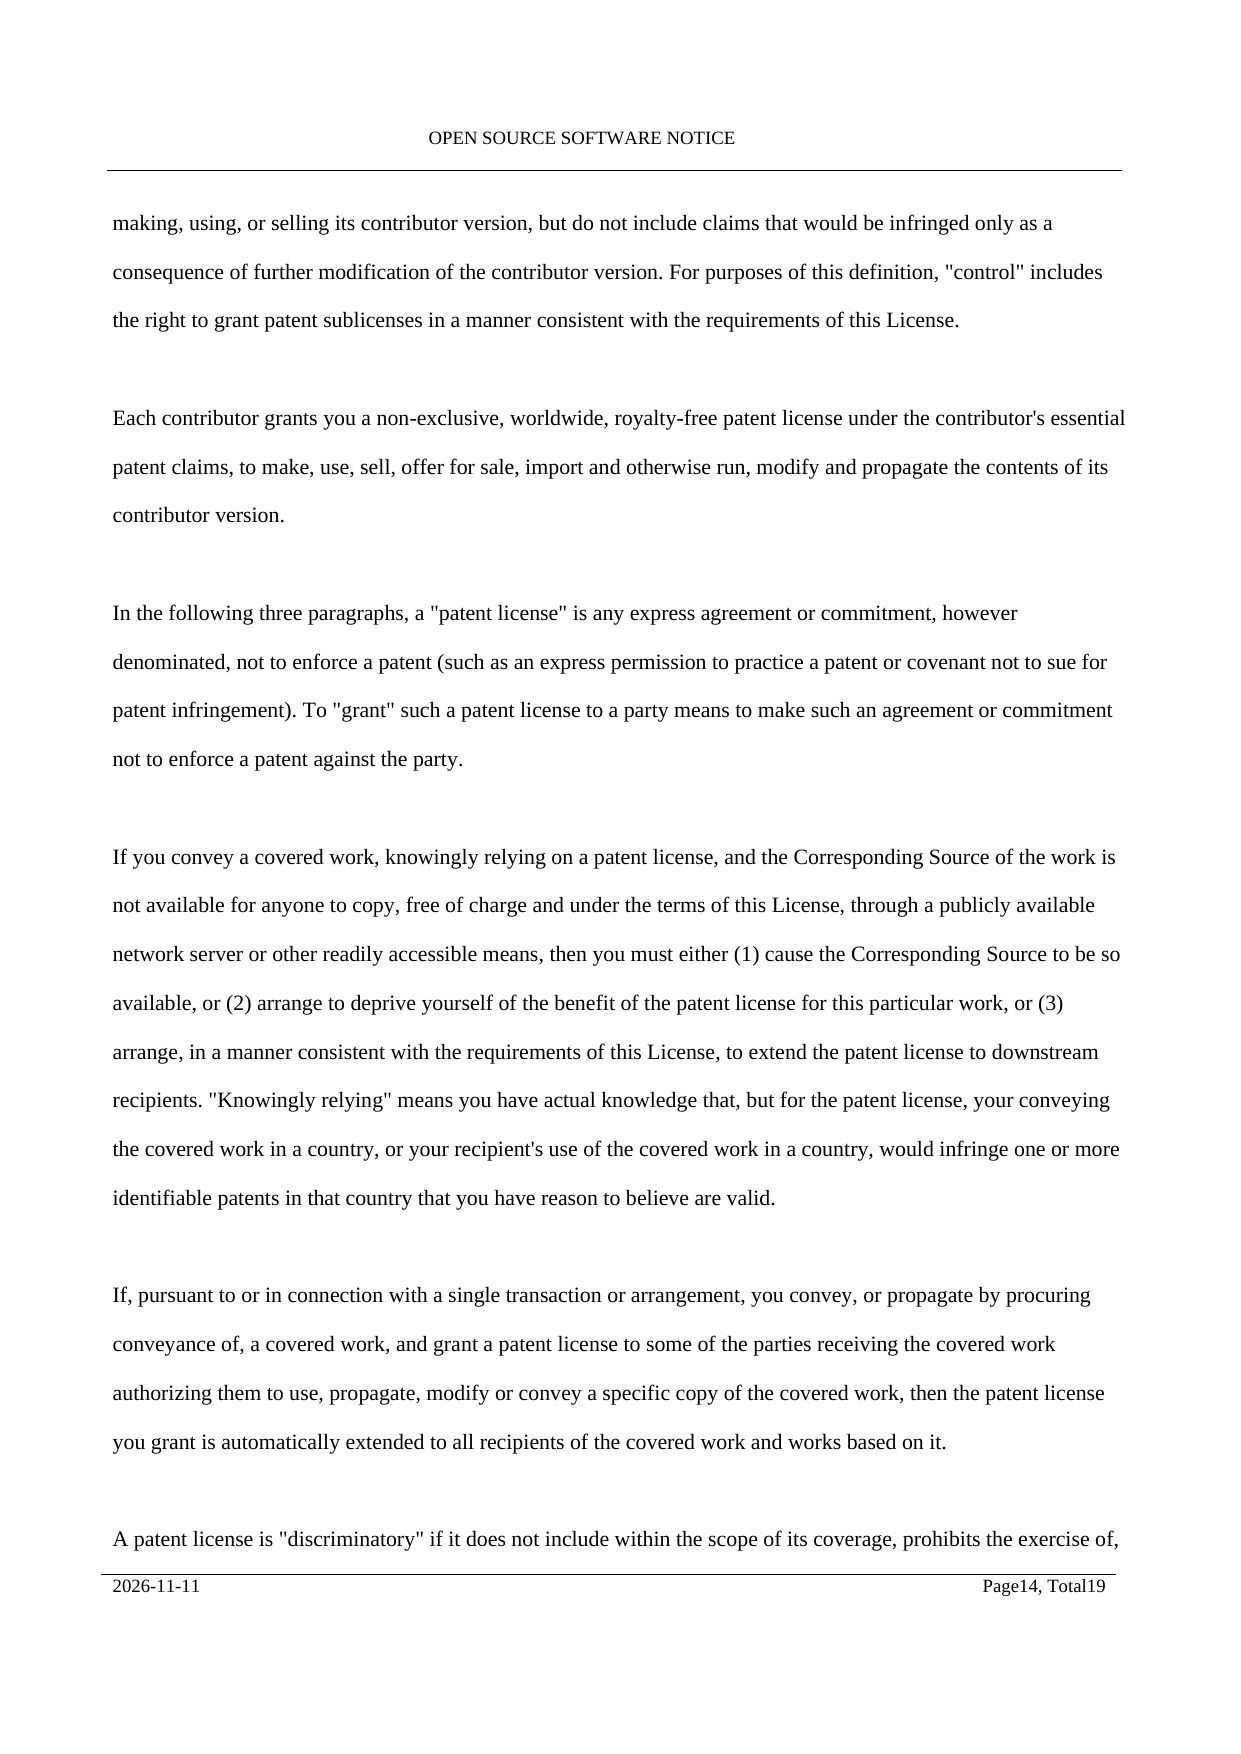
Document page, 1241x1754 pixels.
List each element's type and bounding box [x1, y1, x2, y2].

text [112, 206, 1128, 1555]
